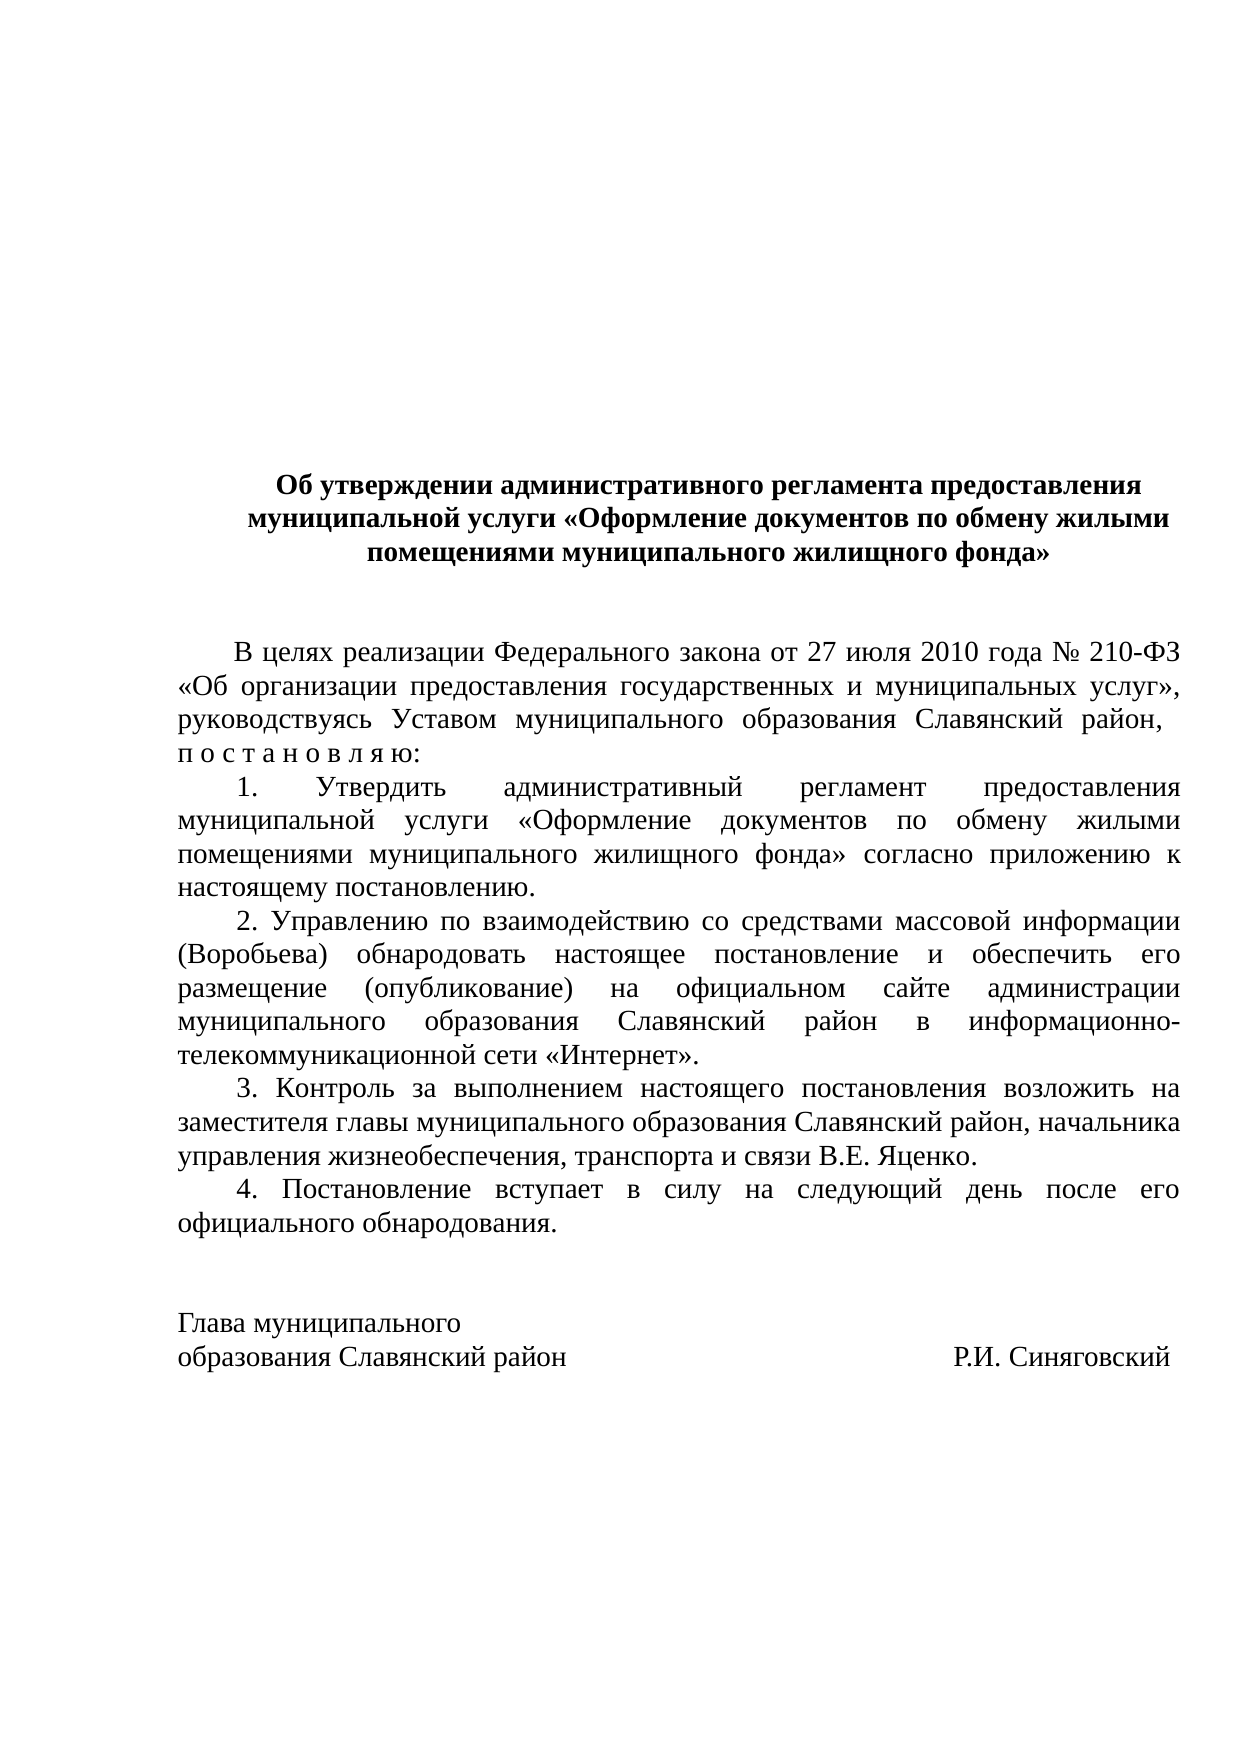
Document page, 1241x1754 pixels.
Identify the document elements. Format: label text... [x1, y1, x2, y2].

text В целях реализации Федерального закона от 27 июля 2010 года № 210-ФЗ «Об организации предоставления государственных и муниципальных услуг», руководствуясь Уставом муниципального образования Славянский район, п о с т а н о в л я ю: [177, 634, 1181, 769]
text образования Славянский район Р.И. Синяговский [177, 1339, 1181, 1372]
text 4. Постановление вступает в силу на следующий день после его официального обнародования. [177, 1171, 1181, 1238]
text 2. Управлению по взаимодействию со средствами массовой информации (Воробьева) обнародовать настоящее постановление и обеспечить его размещение (опубликование) на официальном сайте администрации муниципального образования Славянский район в информационно-телекоммуникационной сети «Интернет». [177, 903, 1181, 1071]
text 3. Контроль за выполнением настоящего постановления возложить на заместителя главы муниципального образования Славянский район, начальника управления жизнеобеспечения, транспорта и связи В.Е. Яценко. [177, 1071, 1181, 1171]
text Глава муниципального [177, 1305, 1181, 1339]
text Об утверждении административного регламента предоставления муниципальной услуги «Оформление документов по обмену жилыми помещениями муниципального жилищного фонда» [236, 467, 1181, 567]
text 1. Утвердить административный регламент предоставления муниципальной услуги «Оформление документов по обмену жилыми помещениями муниципального жилищного фонда» согласно приложению к настоящему постановлению. [177, 769, 1181, 903]
